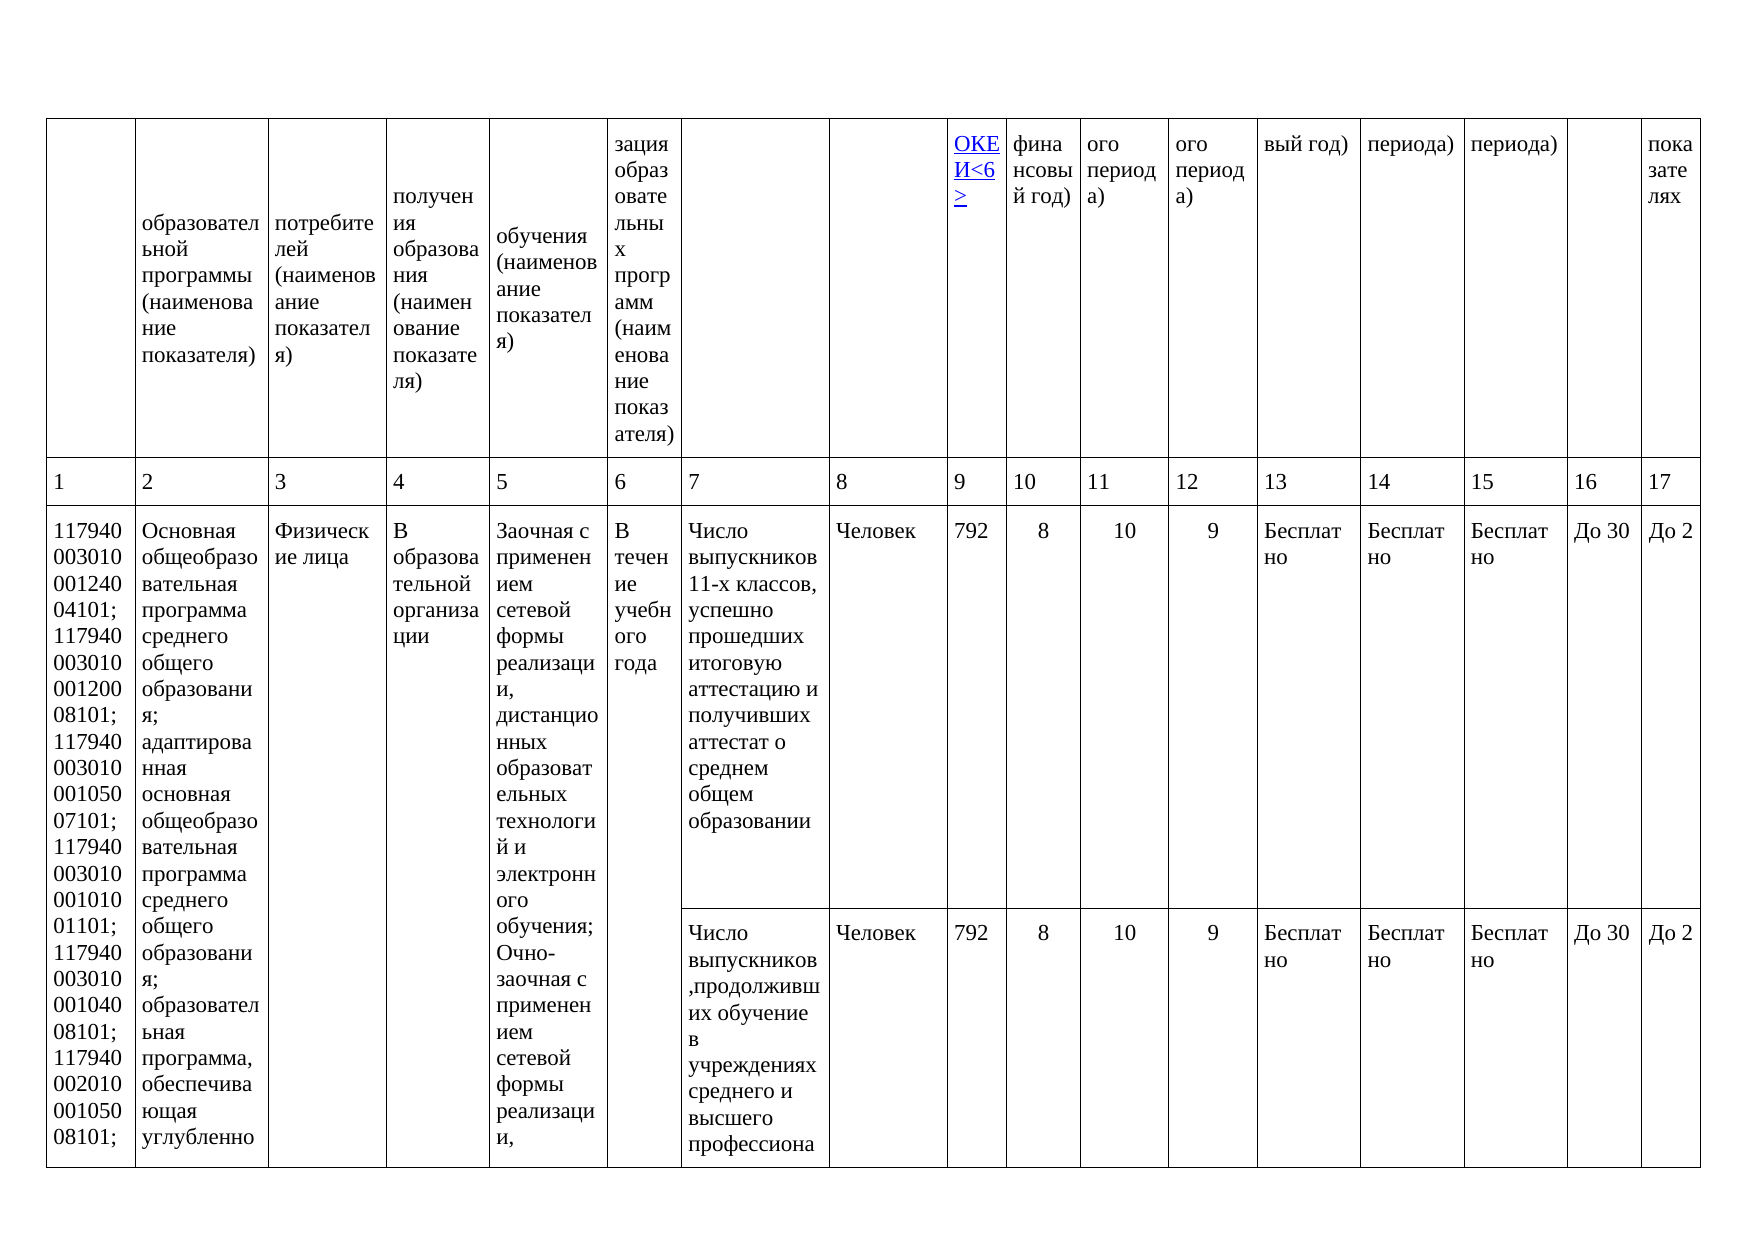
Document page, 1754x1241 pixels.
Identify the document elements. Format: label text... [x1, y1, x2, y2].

table_cell 10 [1081, 909, 1168, 1167]
table_cell 11 [1081, 458, 1168, 505]
table_cell Человек [830, 909, 947, 1167]
table_cell 9 [1169, 909, 1257, 1167]
table_cell 10 [1081, 506, 1168, 908]
table_cell 792 [948, 909, 1006, 1167]
table_cell Физические лица [269, 506, 386, 1167]
table_cell 10 [1007, 458, 1080, 505]
table_cell Бесплат но [1258, 506, 1360, 908]
table_cell 9 [948, 458, 1006, 505]
table_cell Основная общеобразовательная программа среднего общего образования; адаптированная основная общеобразовательная программа среднего общего образования; образовательная программа, обеспечивающая углубленное изучение отдельных учебных предметов, предметных областей (профильное обучение) [136, 506, 268, 1167]
table_cell 11794000301000124004101; 11794000301000120008101; 11794000301000105007101; 11794000301000101001101; 11794000301000104008101; 11794000201000105008101; 11794000201000101002101. [47, 506, 135, 1167]
table_cell 15 [1465, 458, 1567, 505]
table_cell В течение учебного года [608, 506, 681, 1167]
table_cell 8 [830, 458, 947, 505]
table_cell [269, 119, 386, 457]
table_cell Бесплат но [1465, 909, 1567, 1167]
table_cell 14 [1361, 458, 1464, 505]
table_cell Человек [830, 506, 947, 908]
table_cell 6 [608, 458, 681, 505]
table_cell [608, 119, 681, 457]
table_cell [490, 119, 607, 457]
table_cell 7 [682, 458, 829, 505]
table_cell 8 [1007, 506, 1080, 908]
table_cell 13 [1258, 458, 1360, 505]
table_cell 2 [136, 458, 268, 505]
table_cell Заочная с применением сетевой формы реализации, дистанционных образовательных технологий и электронного обучения; Очно-заочная с применением сетевой формы реализации, дистанционных образовательных технологий и электронного обучения; Заочная; Очно-заочная; Очная. [490, 506, 607, 1167]
table_cell Бесплат но [1361, 506, 1464, 908]
table_cell 8 [1007, 909, 1080, 1167]
table_cell 3 [269, 458, 386, 505]
table_cell 12 [1169, 458, 1257, 505]
table_cell 792 [948, 506, 1006, 908]
table_cell В образовательной организации [387, 506, 489, 1167]
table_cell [682, 909, 829, 1167]
table_cell До 2 [1642, 909, 1700, 1167]
table_cell Число выпускников 11-х классов, успешно прошедших итоговую аттестацию и получивших аттестат о среднем общем образовании [682, 506, 829, 908]
table_cell До 30 [1568, 506, 1641, 908]
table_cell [136, 119, 268, 457]
table_cell 4 [387, 458, 489, 505]
table_cell Бесплат но [1258, 909, 1360, 1167]
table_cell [387, 119, 489, 457]
table_cell До 2 [1642, 506, 1700, 908]
table_cell 17 [1642, 458, 1700, 505]
table_cell 16 [1568, 458, 1641, 505]
table_cell Бесплат но [1465, 506, 1567, 908]
table_cell До 30 [1568, 909, 1641, 1167]
table_cell 1 [47, 458, 135, 505]
table_cell Бесплат но [1361, 909, 1464, 1167]
table_cell 9 [1169, 506, 1257, 908]
table_cell 5 [490, 458, 607, 505]
